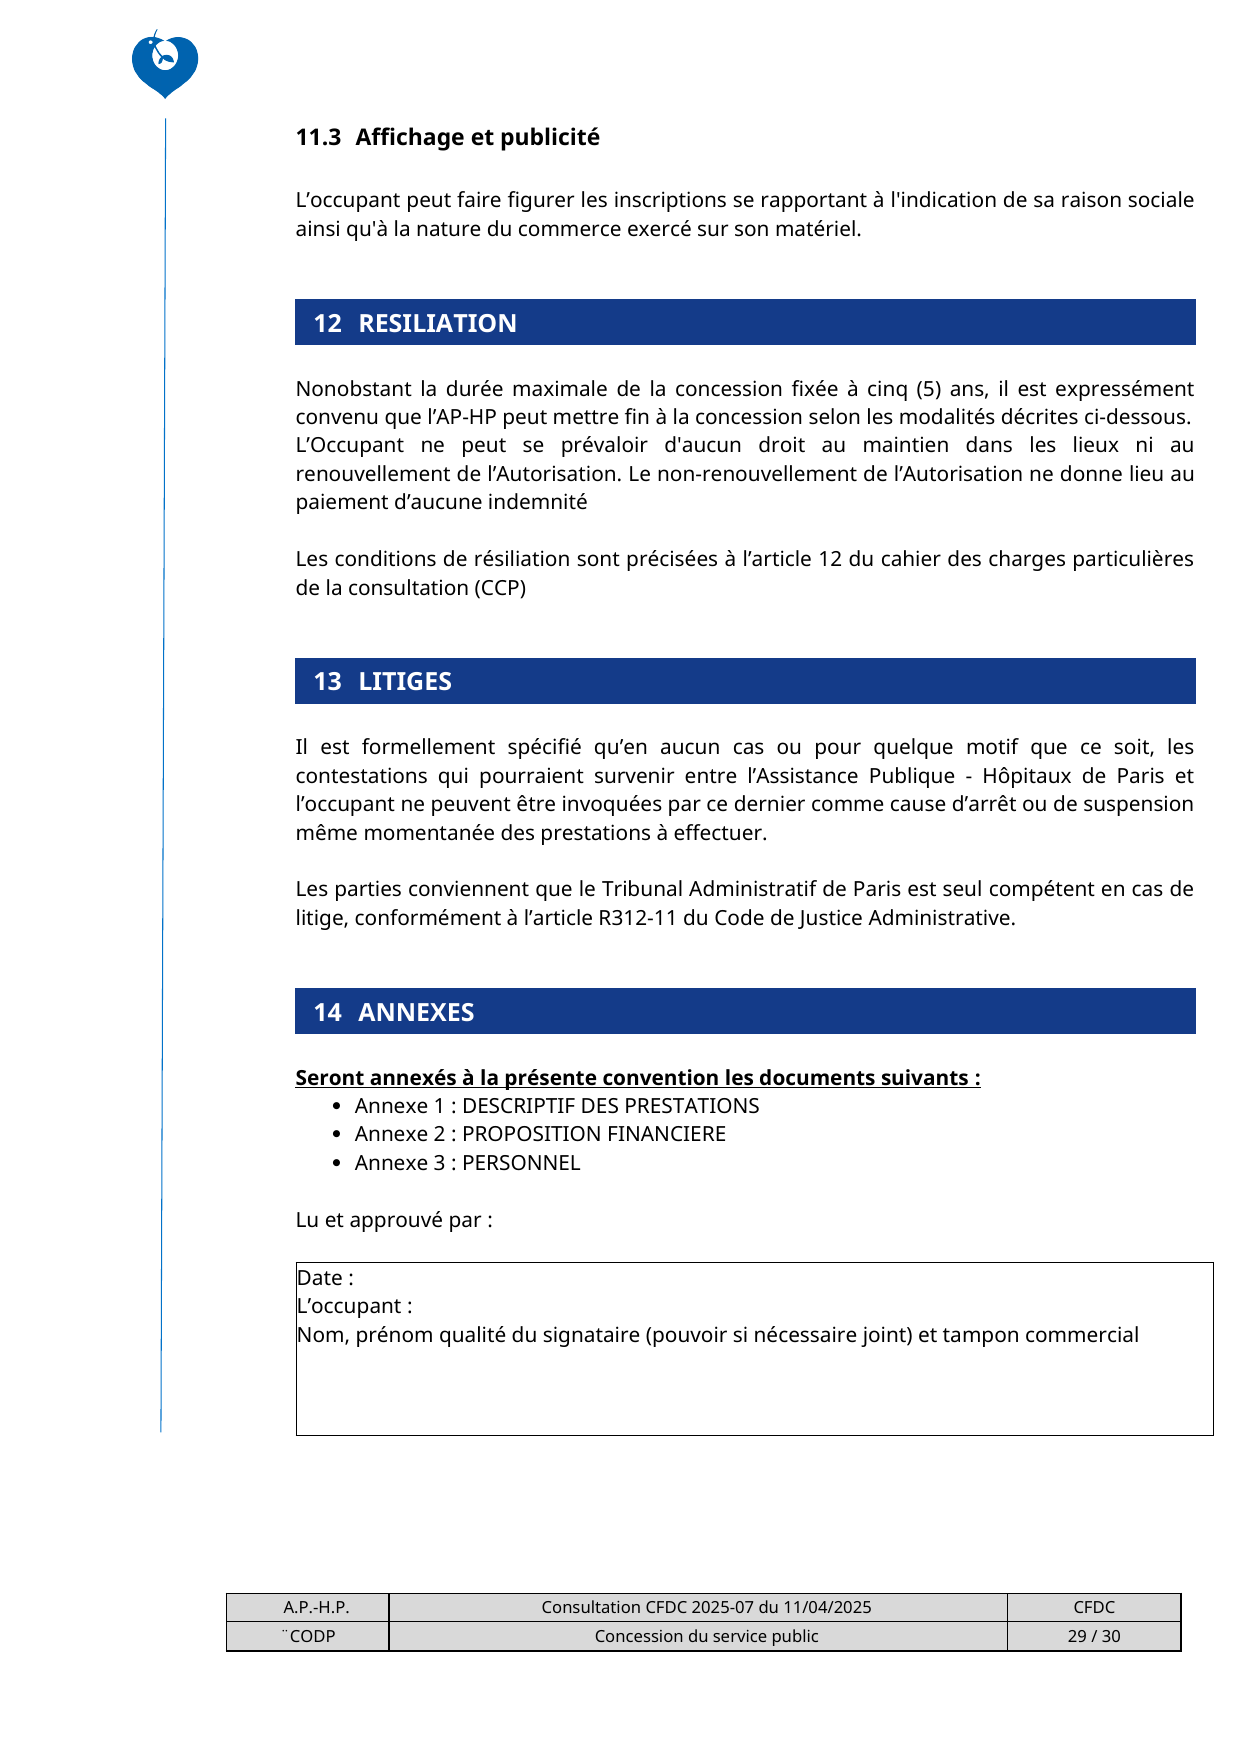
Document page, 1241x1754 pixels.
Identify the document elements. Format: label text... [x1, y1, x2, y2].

text Affichage et publicité [295, 121, 1196, 152]
list Annexe 3 : PERSONNEL [333, 1148, 1196, 1176]
text Les parties conviennent que le Tribunal Administratif de Paris est seul compétent en cas de litige, conformément à l’article R312-11 du Code de Justice Administrative. [295, 874, 1196, 931]
text L’occupant peut faire figurer les inscriptions se rapportant à l'indication de sa raison sociale ainsi qu'à la nature du commerce exercé sur son matériel. [295, 186, 1196, 242]
table_header LITIGES [295, 658, 1196, 704]
table_header Date : L’occupant : Nom, prénom qualité du signataire (pouvoir si nécessaire joint) et tampon commercial [297, 1263, 1213, 1435]
text Les conditions de résiliation sont précisées à l’article 12 du cahier des charges particulières de la consultation (CCP) [295, 544, 1196, 601]
list Annexe 2 : PROPOSITION FINANCIERE [333, 1119, 1196, 1148]
picture [127, 26, 203, 102]
text Il est formellement spécifié qu’en aucun cas ou pour quelque motif que ce soit, les contestations qui pourraient survenir entre l’Assistance Publique - Hôpitaux de Paris et l’occupant ne peuvent être invoquées par ce dernier comme cause d’arrêt ou de suspension même momentanée des prestations à effectuer. [295, 732, 1196, 846]
list Annexe 1 : DESCRIPTIF DES PRESTATIONS [333, 1091, 1196, 1119]
text L’Occupant ne peut se prévaloir d'aucun droit au maintien dans les lieux ni au renouvellement de l’Autorisation. Le non-renouvellement de l’Autorisation ne donne lieu au paiement d’aucune indemnité [295, 431, 1196, 516]
text Lu et approuvé par : [295, 1205, 1196, 1233]
table_header RESILIATION [295, 299, 1196, 345]
text Seront annexés à la présente convention les documents suivants : [295, 1063, 1196, 1091]
table_header ANNEXES [295, 988, 1196, 1034]
text Nonobstant la durée maximale de la concession fixée à cinq (5) ans, il est expressément convenu que l’AP-HP peut mettre fin à la concession selon les modalités décrites ci-dessous. [295, 374, 1196, 431]
